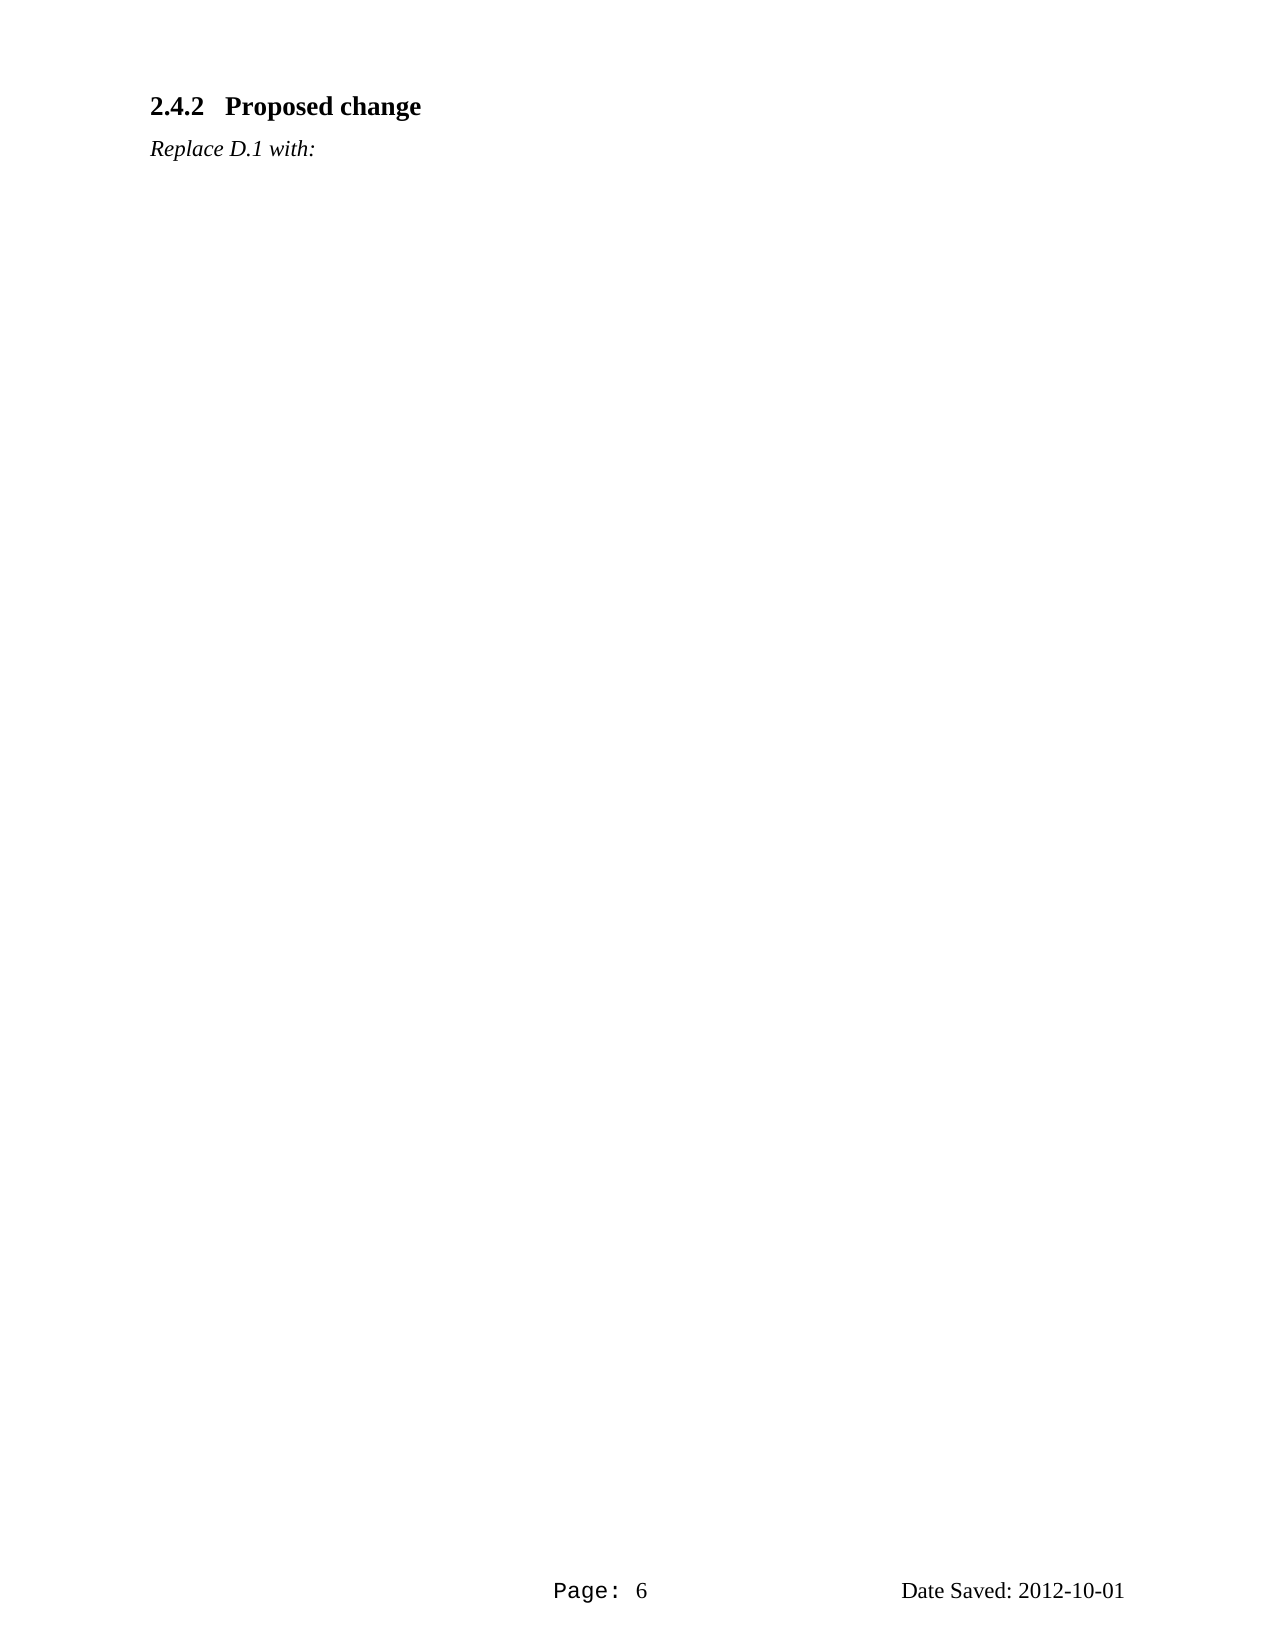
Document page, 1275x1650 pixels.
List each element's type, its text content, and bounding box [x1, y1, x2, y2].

text Replace D.1 with: [150, 135, 1125, 162]
subtitle Proposed change [150, 90, 1125, 121]
